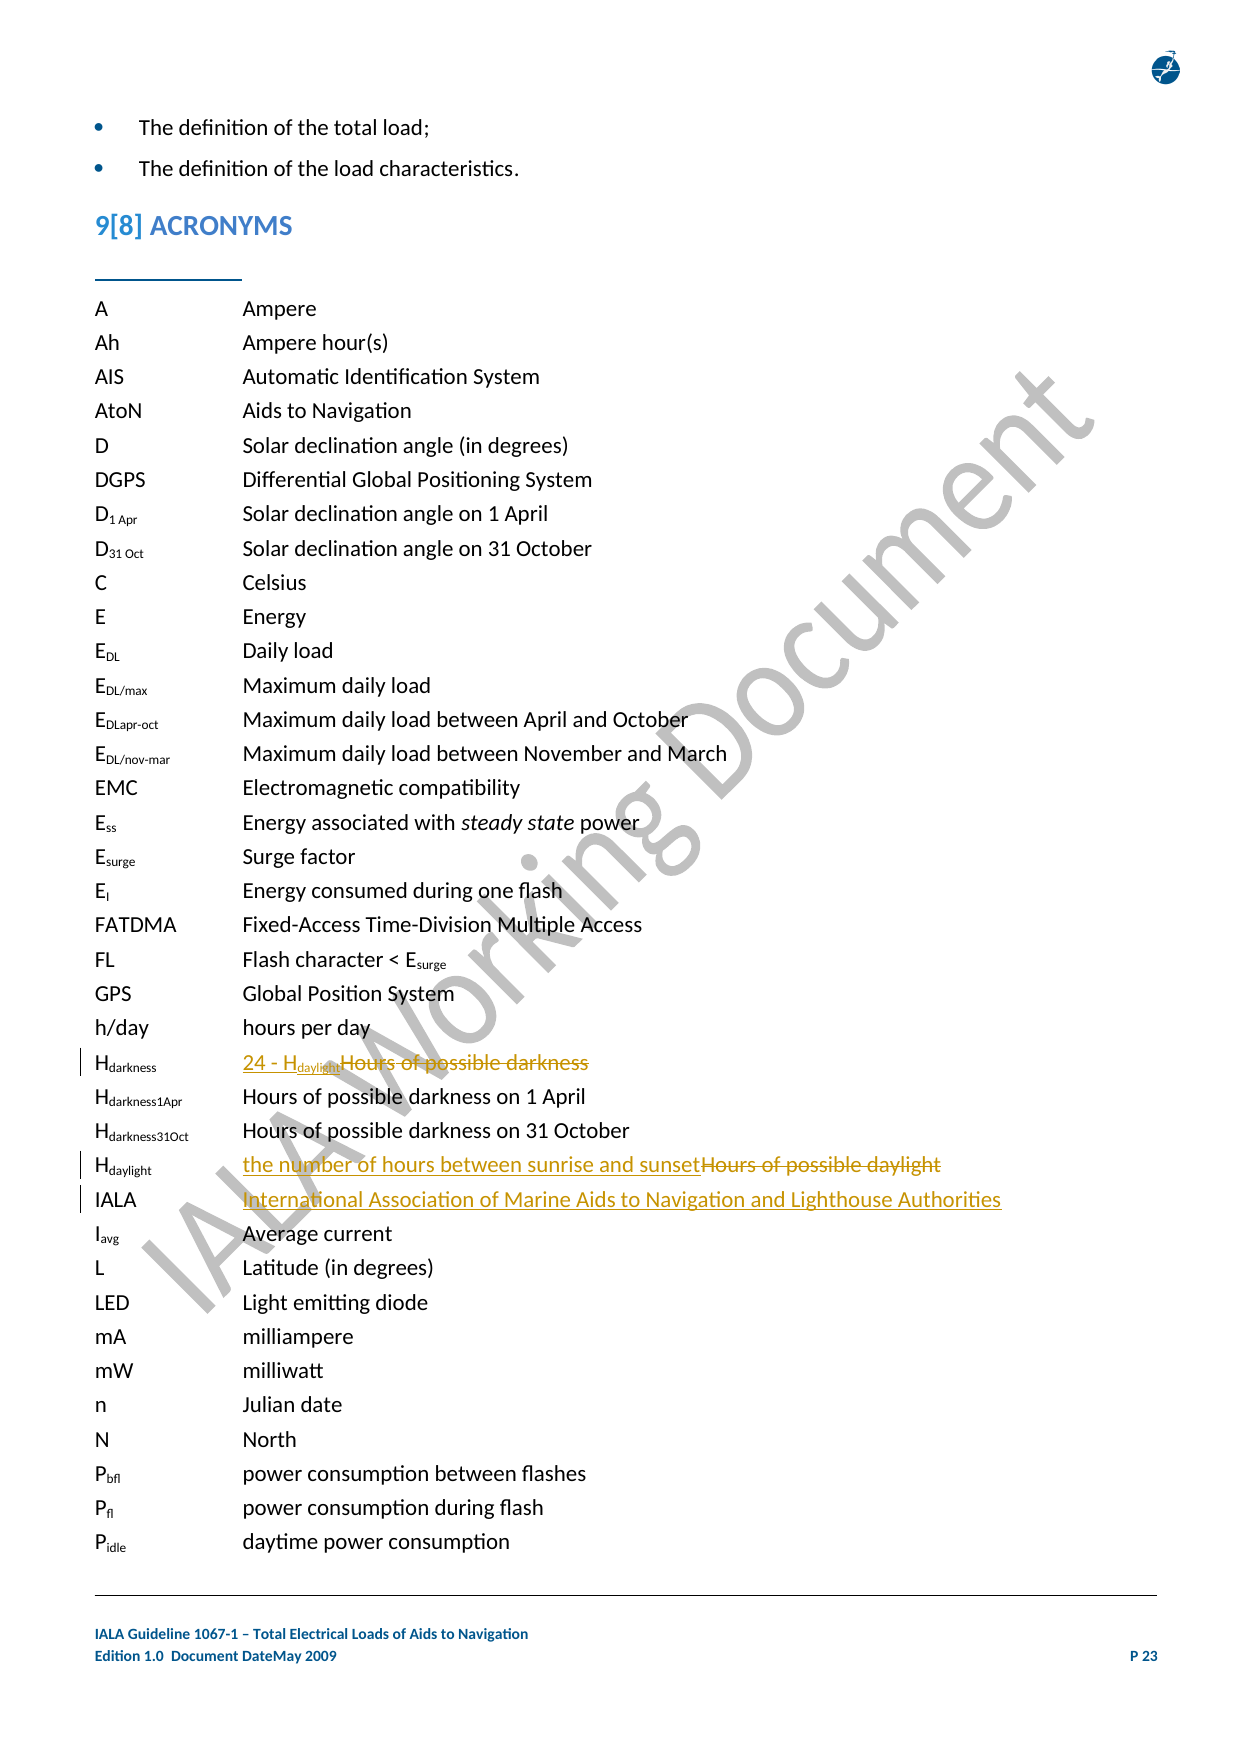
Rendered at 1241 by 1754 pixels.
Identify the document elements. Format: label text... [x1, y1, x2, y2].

text FATDMA Fixed-Access Time-Division Multiple Access [94, 911, 1157, 939]
text EDL/max Maximum daily load [94, 671, 1157, 699]
text EDL Daily load [94, 636, 1157, 664]
text Ah Ampere hour(s) [94, 328, 1157, 356]
text Hdarkness [94, 1048, 1157, 1076]
text h/day hours per day [94, 1013, 1157, 1041]
text N North [94, 1425, 1157, 1453]
text A Ampere [94, 294, 1157, 322]
text Hdaylight [94, 1151, 1157, 1178]
text EDL/nov-mar Maximum daily load between November and March [94, 739, 1157, 767]
text EI Energy consumed during one flash [94, 876, 1157, 904]
text GPS Global Position System [94, 979, 1157, 1007]
text DGPS Differential Global Positioning System [94, 465, 1157, 493]
text E Energy [94, 602, 1157, 630]
text Iavg Average current [94, 1219, 1157, 1247]
text Hdarkness1Apr Hours of possible darkness on 1 April [94, 1082, 1157, 1110]
text C Celsius [94, 568, 1157, 596]
subtitle ACRONYMS [94, 207, 1157, 243]
text mA milliampere [94, 1322, 1157, 1350]
text The definition of the total load; [94, 113, 1157, 142]
text Esurge Surge factor [94, 842, 1157, 870]
text Pfl power consumption during flash [94, 1493, 1157, 1521]
text Hdarkness31Oct Hours of possible darkness on 31 October [94, 1116, 1157, 1144]
text LED Light emitting diode [94, 1288, 1157, 1316]
text Ess Energy associated with steady state power [94, 808, 1157, 836]
text Pbfl power consumption between flashes [94, 1459, 1157, 1487]
text L Latitude (in degrees) [94, 1253, 1157, 1281]
text D31 Oct Solar declination angle on 31 October [94, 534, 1157, 562]
text D1 Apr Solar declination angle on 1 April [94, 499, 1157, 527]
text AIS Automatic Identification System [94, 362, 1157, 390]
text EDLapr-oct Maximum daily load between April and October [94, 705, 1157, 733]
text The definition of the load characteristics. [94, 154, 1157, 182]
text AtoN Aids to Navigation [94, 397, 1157, 424]
text EMC Electromagnetic compatibility [94, 773, 1157, 802]
text mW milliwatt [94, 1356, 1157, 1384]
text IALA [94, 1185, 1157, 1213]
text n Julian date [94, 1390, 1157, 1418]
text Pidle daytime power consumption [94, 1527, 1157, 1556]
picture [1120, 0, 1239, 119]
text D Solar declination angle (in degrees) [94, 431, 1157, 459]
text FL Flash character < Esurge [94, 945, 1157, 973]
